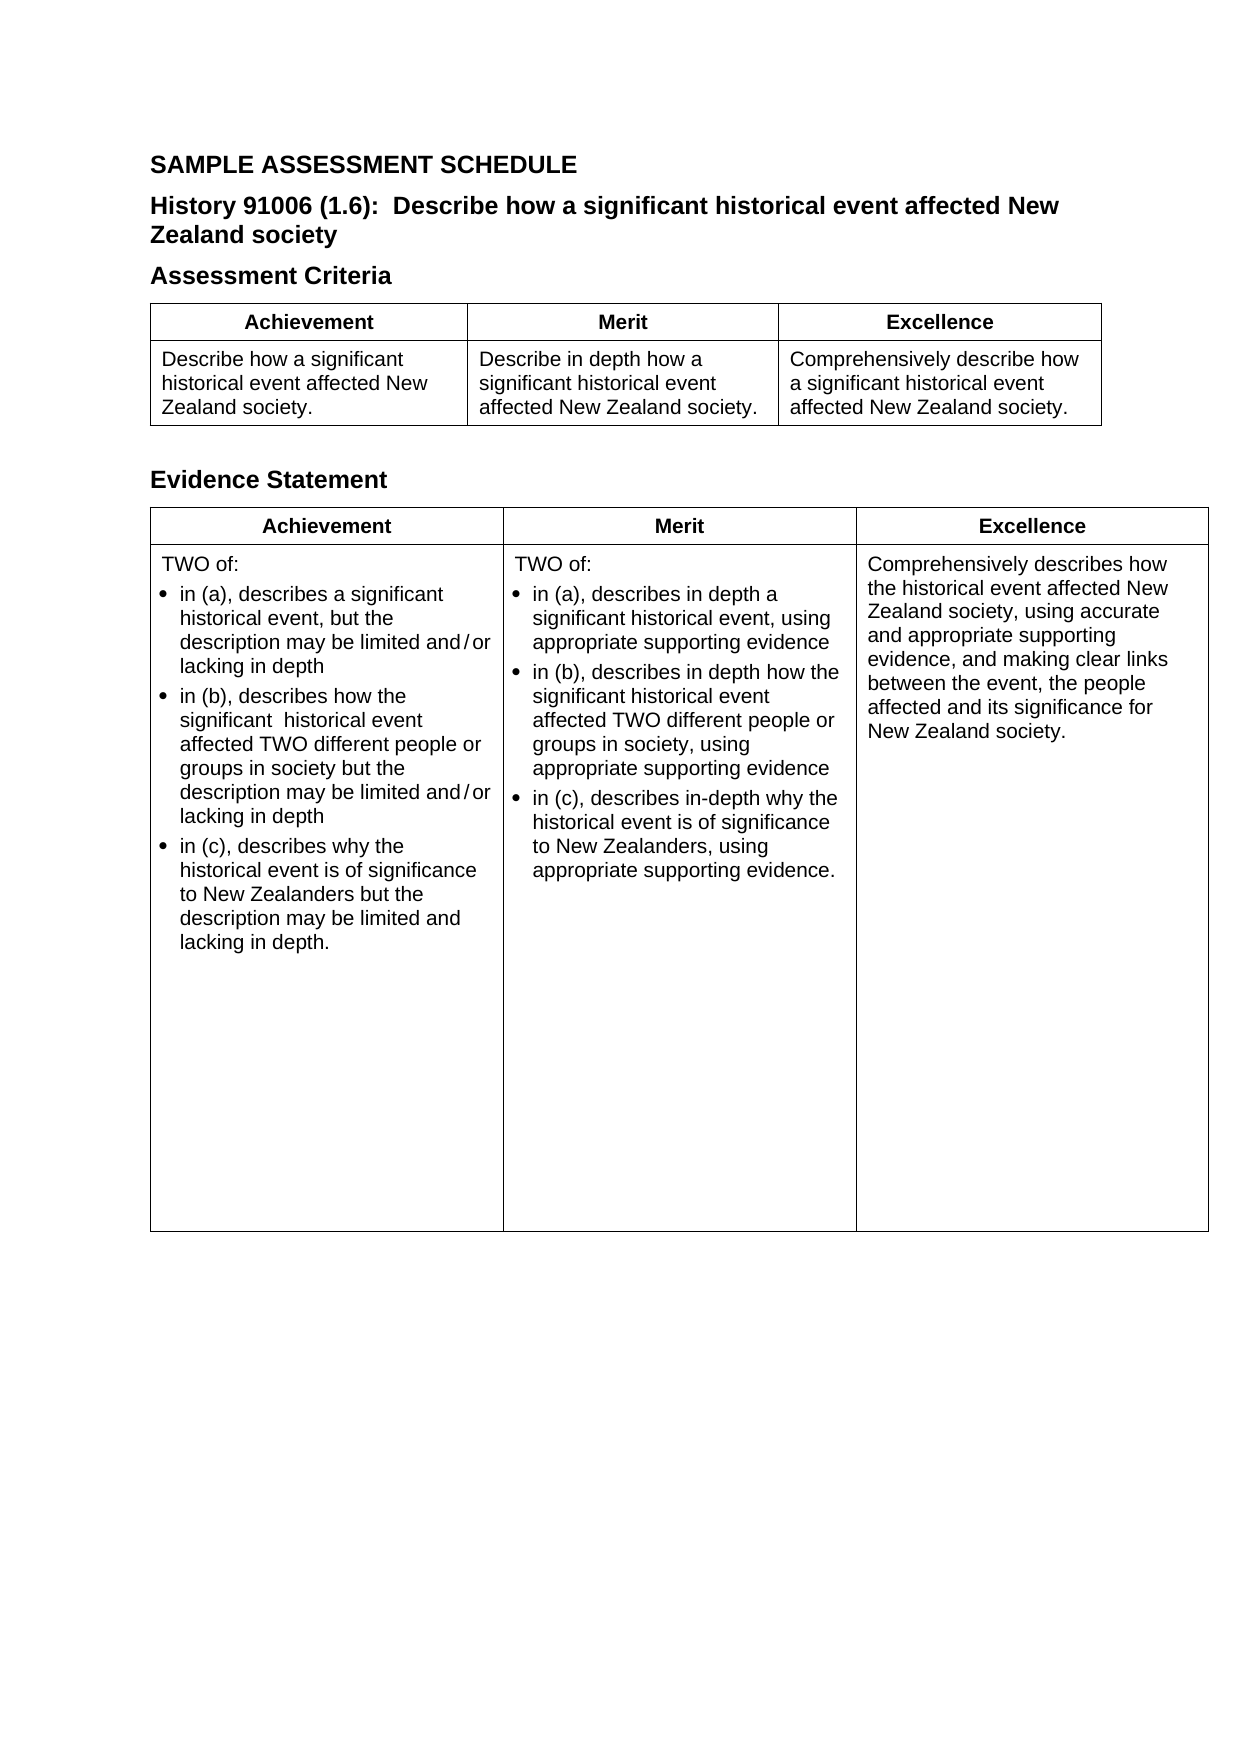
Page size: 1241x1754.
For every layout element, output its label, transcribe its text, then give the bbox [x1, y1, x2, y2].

table_cell Describe in depth how a significant historical event affected New Zealand society. [468, 341, 778, 425]
subtitle SAMPLE ASSESSMENT SCHEDULE [150, 150, 1090, 179]
table_cell Comprehensively describes how the historical event affected New Zealand society, using accurate and appropriate supporting evidence, and making clear links between the event, the people affected and its significance for New Zealand society. [857, 545, 1208, 1231]
table_header Achievement [151, 304, 467, 340]
table_cell Describe how a significant historical event affected New Zealand society. [151, 341, 467, 425]
table_header Achievement [151, 508, 503, 544]
table_cell Comprehensively describe how a significant historical event affected New Zealand society. [779, 341, 1101, 425]
subtitle History 91006 (1.6): Describe how a significant historical event affected New Zealand society [150, 191, 1090, 249]
table_cell TWO of: in (a), describes a significant historical event, but the description may be limited and / or lacking in depth in (b), describes how the significant historical event affected TWO different people or groups in society but the description may be limited and / or lacking in depth in (c), describes why the historical event is of significance to New Zealanders but the description may be limited and lacking in depth. [151, 545, 503, 1231]
subtitle Evidence Statement [150, 465, 1090, 494]
table_header Excellence [779, 304, 1101, 340]
subtitle Assessment Criteria [150, 261, 1090, 290]
table_header Merit [504, 508, 856, 544]
table_header Excellence [857, 508, 1208, 544]
table_cell TWO of: in (a), describes in depth a significant historical event, using appropriate supporting evidence in (b), describes in depth how the significant historical event affected TWO different people or groups in society, using appropriate supporting evidence in (c), describes in-depth why the historical event is of significance to New Zealanders, using appropriate supporting evidence. [504, 545, 856, 1231]
table_header Merit [468, 304, 778, 340]
